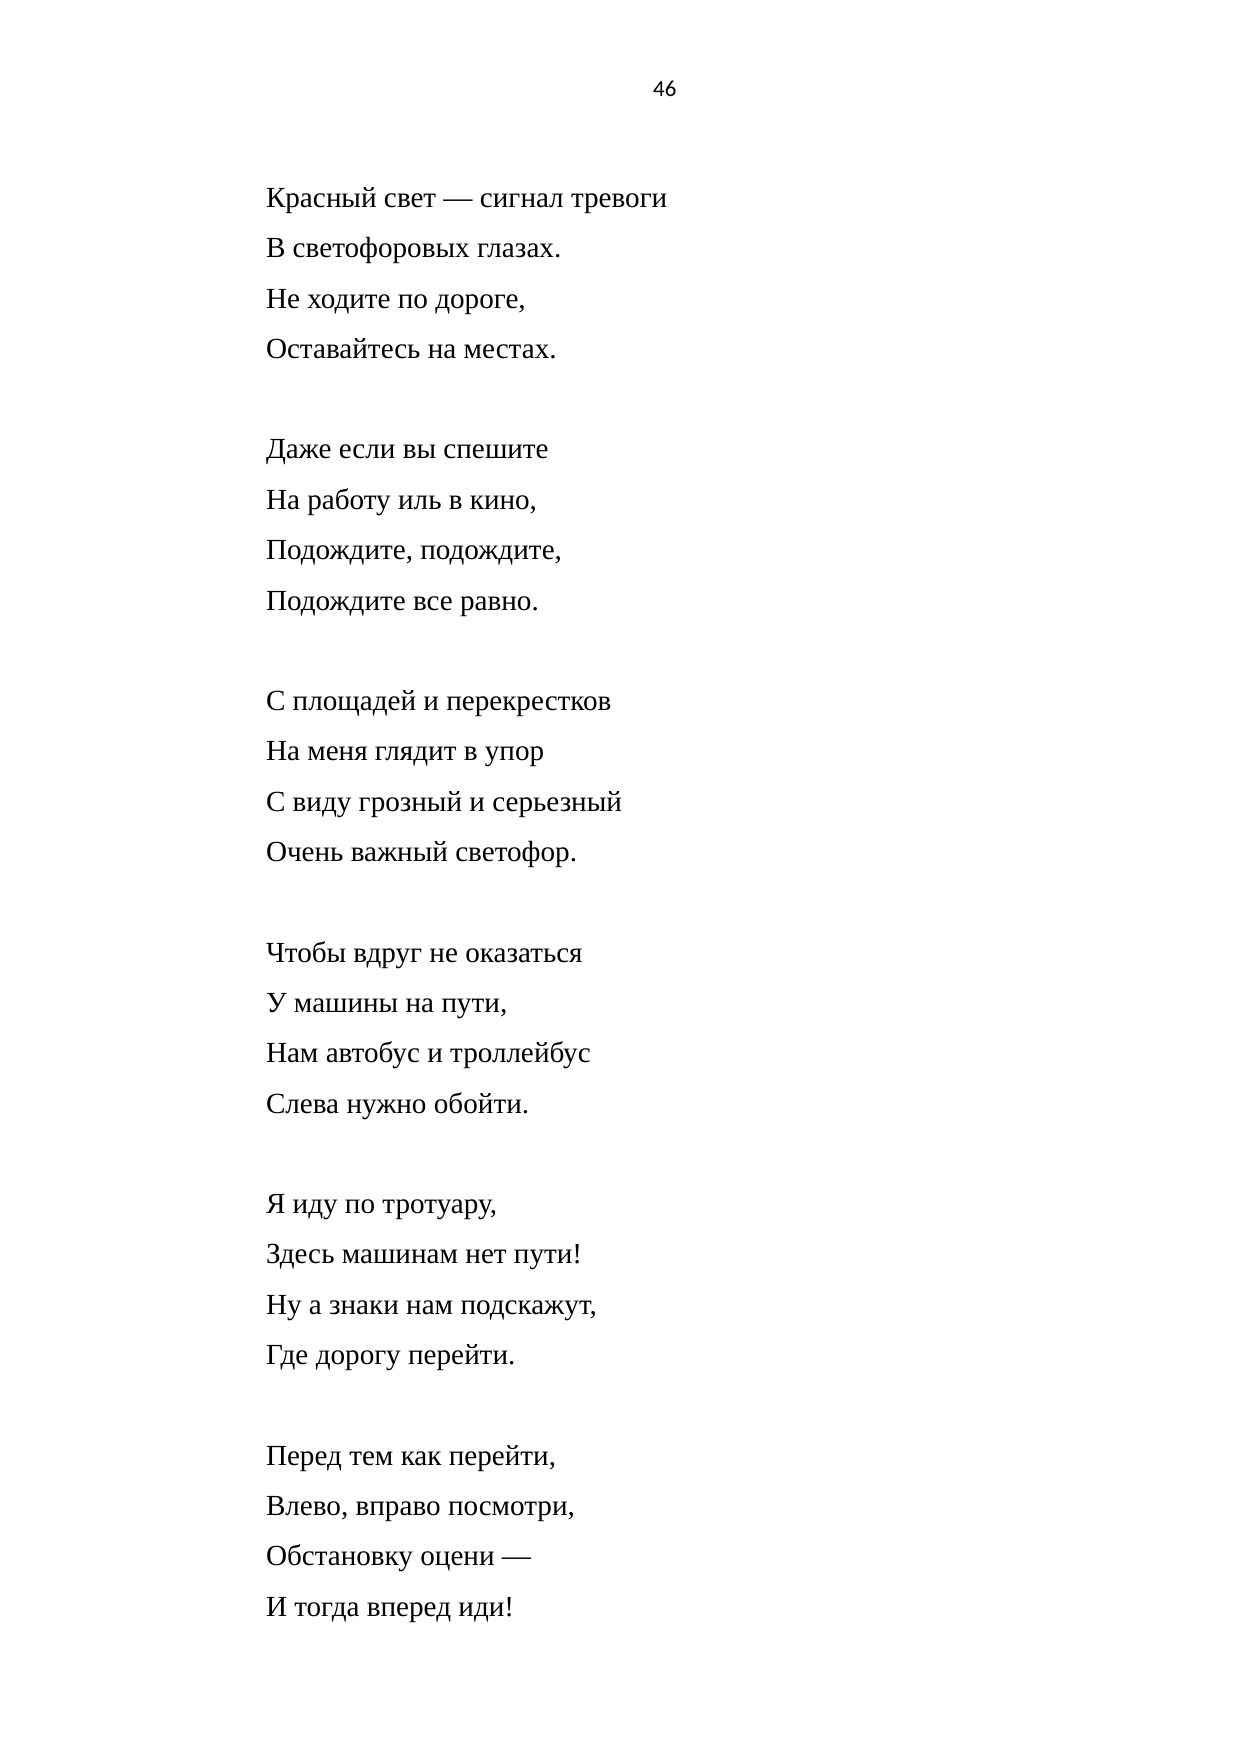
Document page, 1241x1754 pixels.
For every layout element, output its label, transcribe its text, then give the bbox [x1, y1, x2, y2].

text Где дорогу перейти. [177, 1337, 1152, 1371]
text Чтобы вдруг не оказаться [177, 935, 1152, 968]
text Я иду по тротуару, [177, 1186, 1152, 1220]
text Подождите, подождите, [177, 532, 1152, 566]
text Даже если вы спешите [177, 432, 1152, 465]
text Очень важный светофор. [177, 834, 1152, 868]
text Ну а знаки нам подскажут, [177, 1287, 1152, 1321]
text Подождите все равно. [177, 583, 1152, 616]
text Здесь машинам нет пути! [177, 1237, 1152, 1270]
text У машины на пути, [177, 985, 1152, 1019]
text Красный свет — сигнал тревоги [177, 180, 1152, 214]
text На меня глядит в упор [177, 733, 1152, 767]
text На работу иль в кино, [177, 482, 1152, 516]
text Нам автобус и троллейбус [177, 1035, 1152, 1069]
text Не ходите по дороге, [177, 281, 1152, 314]
text Слева нужно обойти. [177, 1086, 1152, 1119]
text С виду грозный и серьезный [177, 784, 1152, 817]
text Оставайтесь на местах. [177, 331, 1152, 364]
text И тогда вперед иди! [177, 1589, 1152, 1622]
text С площадей и перекрестков [177, 683, 1152, 717]
text Перед тем как перейти, [177, 1438, 1152, 1471]
text Влево, вправо посмотри, [177, 1488, 1152, 1522]
text В светофоровых глазах. [177, 230, 1152, 264]
text Обстановку оцени — [177, 1538, 1152, 1572]
